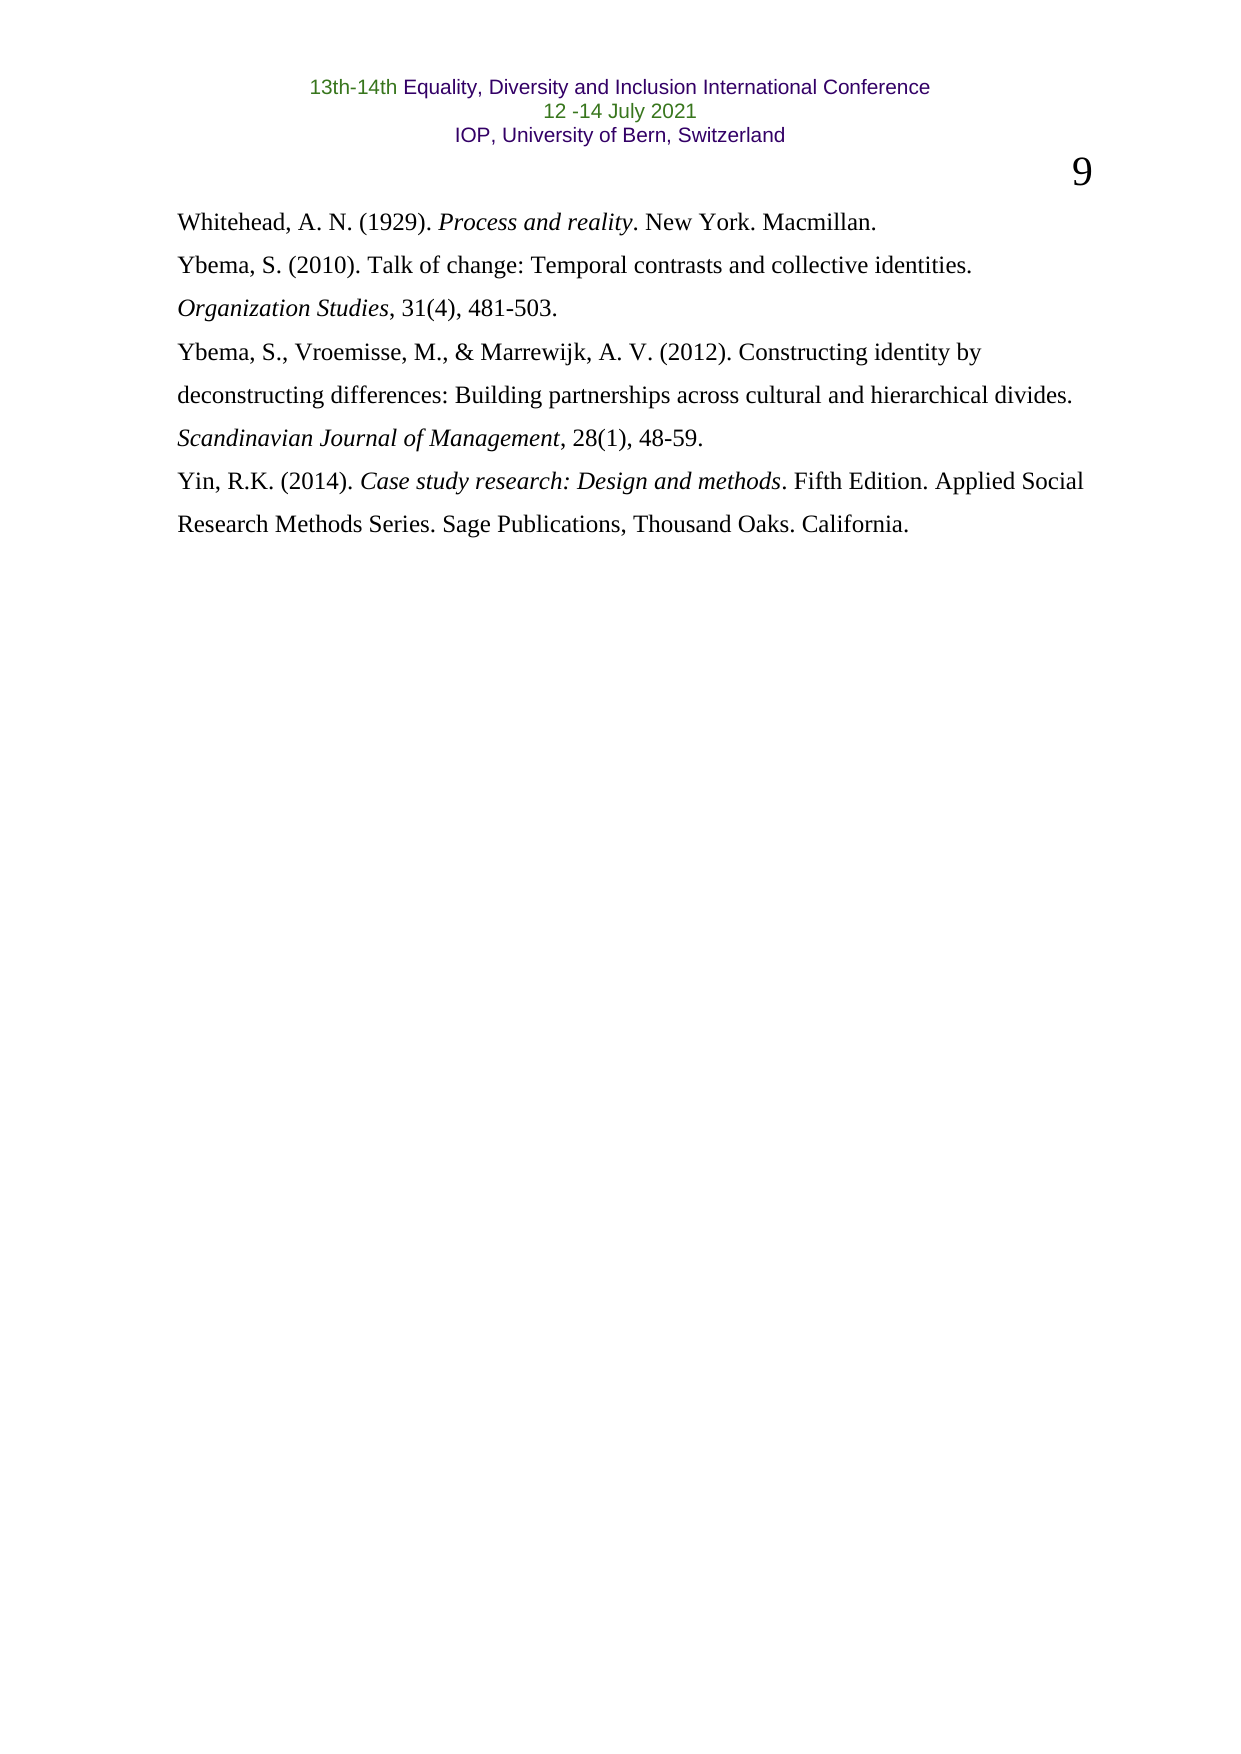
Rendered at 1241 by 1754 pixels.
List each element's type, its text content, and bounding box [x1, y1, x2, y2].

text Ybema, S., Vroemisse, M., & Marrewijk, A. V. (2012). Constructing identity by deconstructing differences: Building partnerships across cultural and hierarchical divides. Scandinavian Journal of Management, 28(1), 48-59. [177, 337, 1093, 452]
text Yin, R.K. (2014). Case study research: Design and methods. Fifth Edition. Applied Social Research Methods Series. Sage Publications, Thousand Oaks. California. [177, 466, 1093, 538]
text Whitehead, A. N. (1929). Process and reality. New York. Macmillan. [177, 207, 1093, 236]
text Ybema, S. (2010). Talk of change: Temporal contrasts and collective identities. Organization Studies, 31(4), 481-503. [177, 250, 1093, 322]
